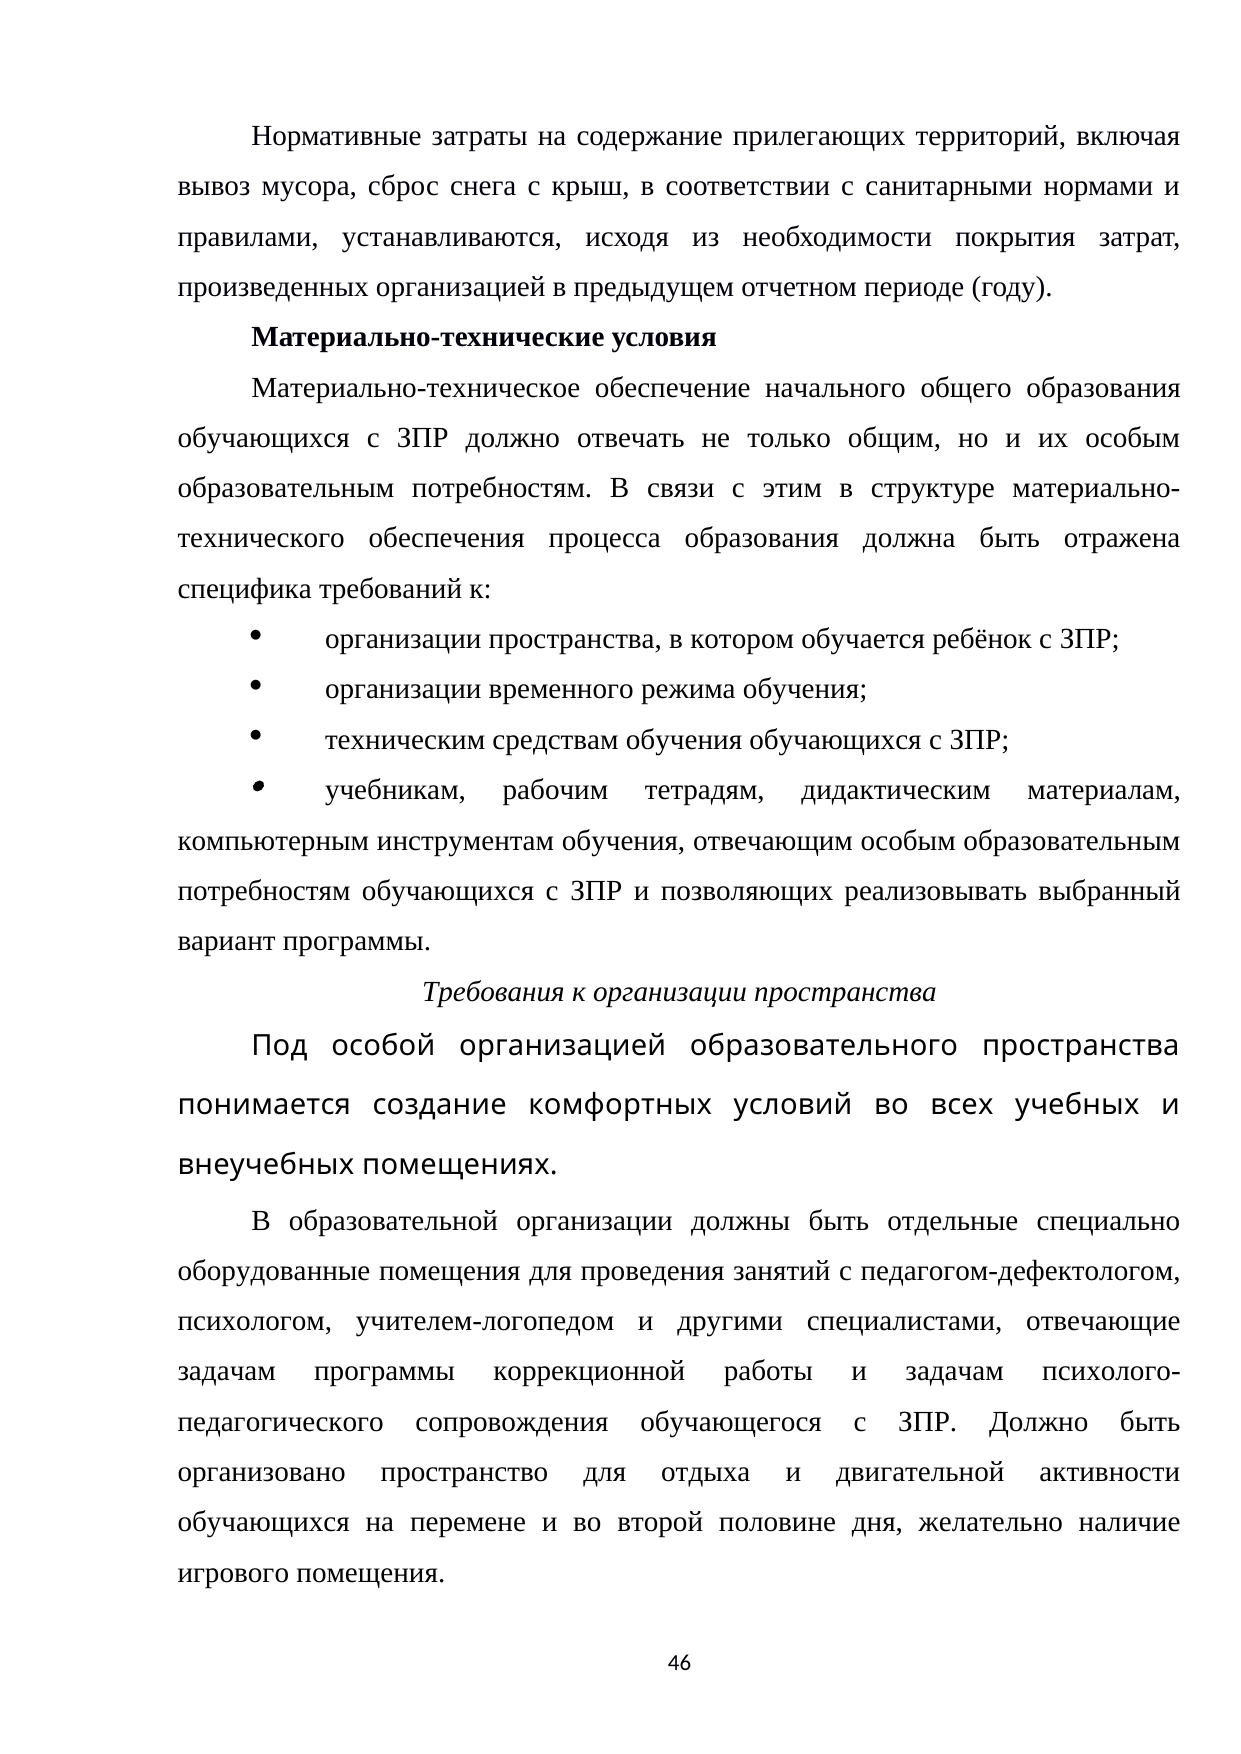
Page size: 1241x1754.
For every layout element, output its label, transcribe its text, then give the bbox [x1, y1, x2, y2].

list техническим средствам обучения обучающихся с ЗПР; [177, 722, 1181, 756]
text Материально-технические условия [177, 319, 1181, 353]
list организации пространства, в котором обучается ребёнок с ЗПР; [177, 621, 1181, 655]
text Материально-техническое обеспечение начального общего образования обучающихся с ЗПР должно отвечать не только общим, но и их особым образовательным потребностям. В связи с этим в структуре материально-технического обеспечения процесса образования должна быть отражена специфика требований к: [177, 370, 1181, 604]
text В образовательной организации должны быть отдельные специально оборудованные помещения для проведения занятий с педагогом-дефектологом, психологом, учителем-логопедом и другими специалистами, отвечающие задачам программы коррекционной работы и задачам психолого-педагогического сопровождения обучающегося с ЗПР. Должно быть организовано пространство для отдыха и двигательной активности обучающихся на перемене и во второй половине дня, желательно наличие игрового помещения. [177, 1203, 1181, 1588]
list организации временного режима обучения; [177, 672, 1181, 705]
list учебникам, рабочим тетрадям, дидактическим материалам, компьютерным инструментам обучения, отвечающим особым образовательным потребностям обучающихся с ЗПР и позволяющих реализовывать выбранный вариант программы. [177, 772, 1181, 957]
text Требования к организации пространства [177, 974, 1181, 1007]
text Нормативные затраты на содержание прилегающих территорий включая вывоз мусора сброс снега с крыш в соответствии с санитарными нормами и правилами устанавливаются исходя из необходимости покрытия затрат произведенных организацией в предыдущем отчетном периоде (году). [177, 118, 1181, 303]
text Под особой организацией образовательного пространства понимается создание комфортных условий во всех учебных и внеучебных помещениях. [177, 1024, 1181, 1183]
